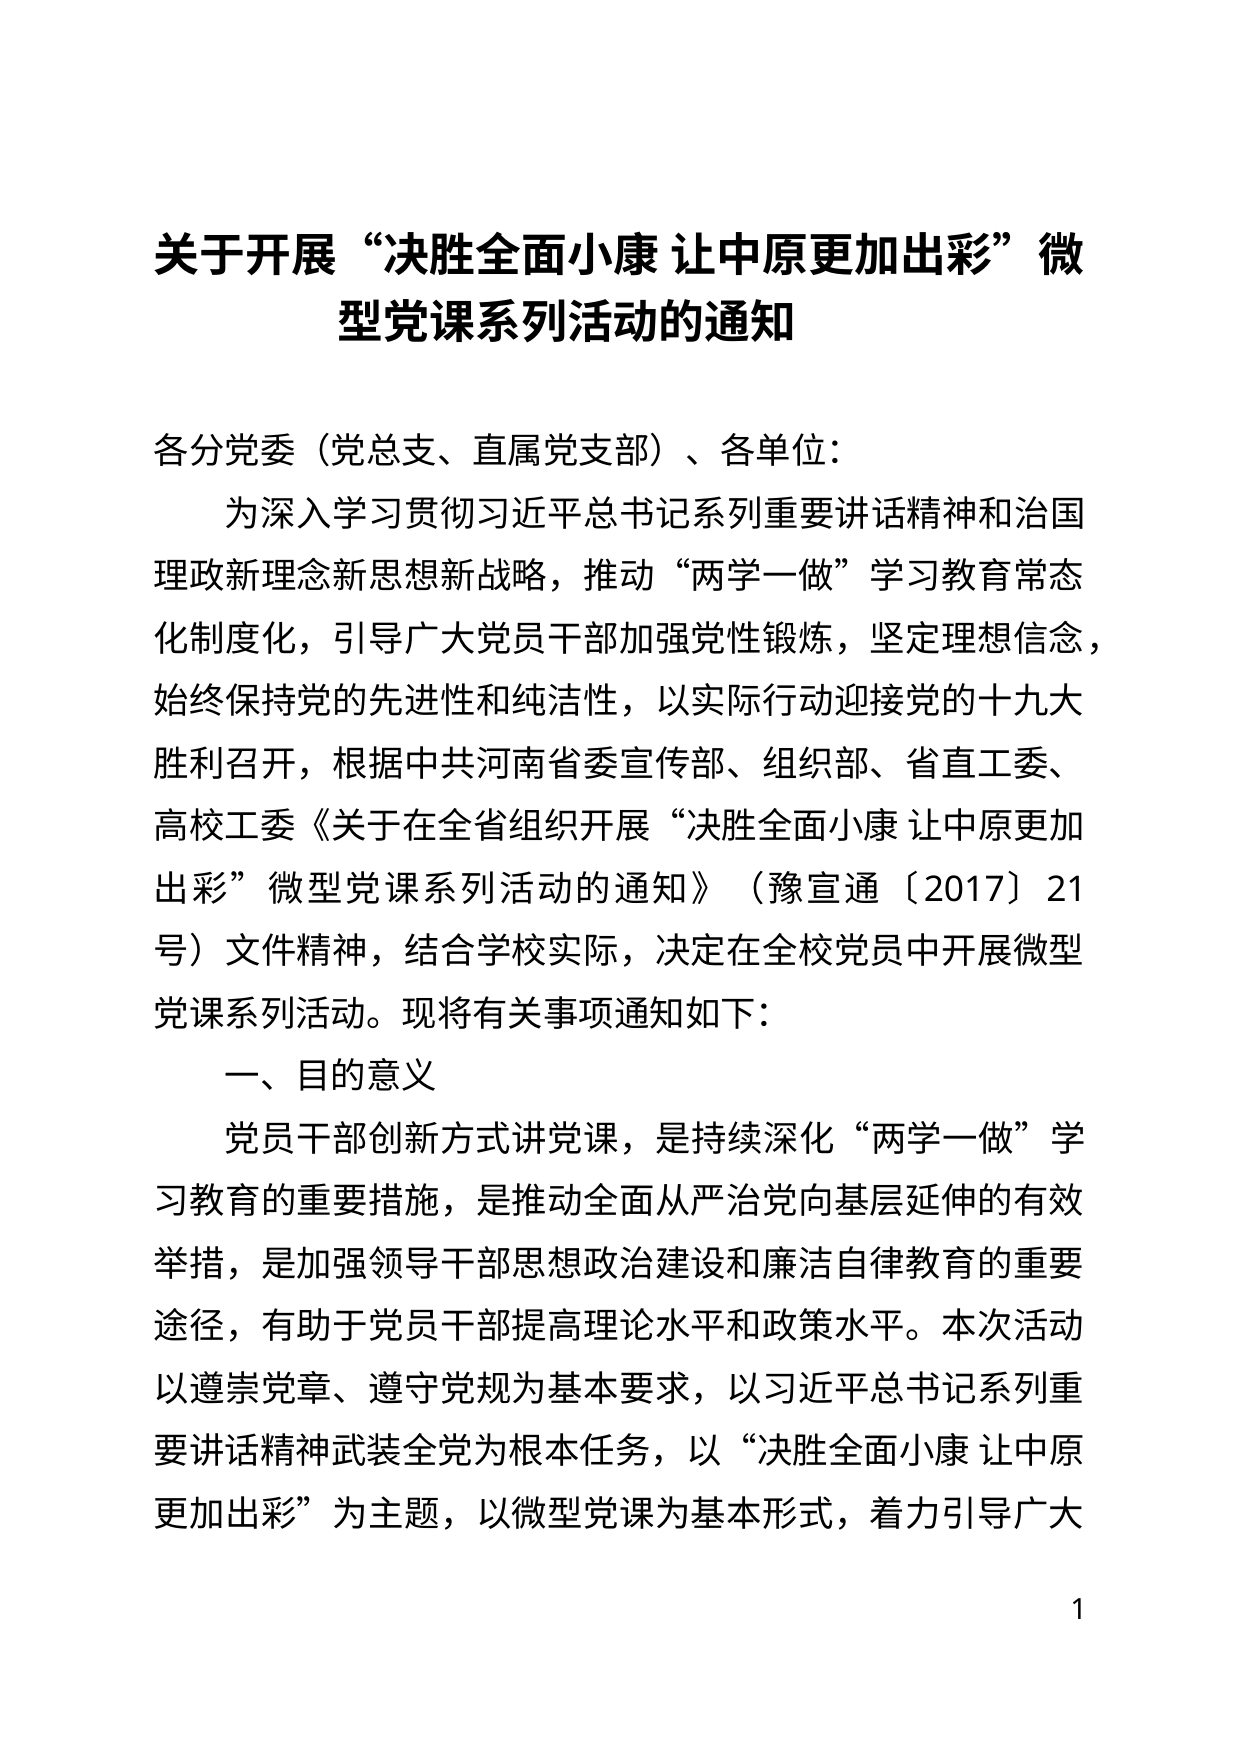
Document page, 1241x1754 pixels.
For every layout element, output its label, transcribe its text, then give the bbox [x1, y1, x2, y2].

text 关于开展“决胜全面小康 让中原更加出彩”微型党课系列活动的通知 [153, 218, 1087, 351]
text 为深入学习贯彻习近平总书记系列重要讲话精神和治国理政新理念新思想新战略，推动“两学一做”学习教育常态化制度化，引导广大党员干部加强党性锻炼，坚定理想信念，始终保持党的先进性和纯洁性，以实际行动迎接党的十九大胜利召开，根据中共河南省委宣传部、组织部、省直工委、高校工委《关于在全省组织开展“决胜全面小康 让中原更加出彩”微型党课系列活动的通知》（豫宣通〔2017〕21号）文件精神，结合学校实际，决定在全校党员中开展微型党课系列活动。现将有关事项通知如下： [153, 476, 1087, 1039]
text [153, 1101, 1087, 1539]
text 各分党委（党总支、直属党支部）、各单位： [153, 414, 1087, 476]
text 一、目的意义 [153, 1039, 1087, 1101]
